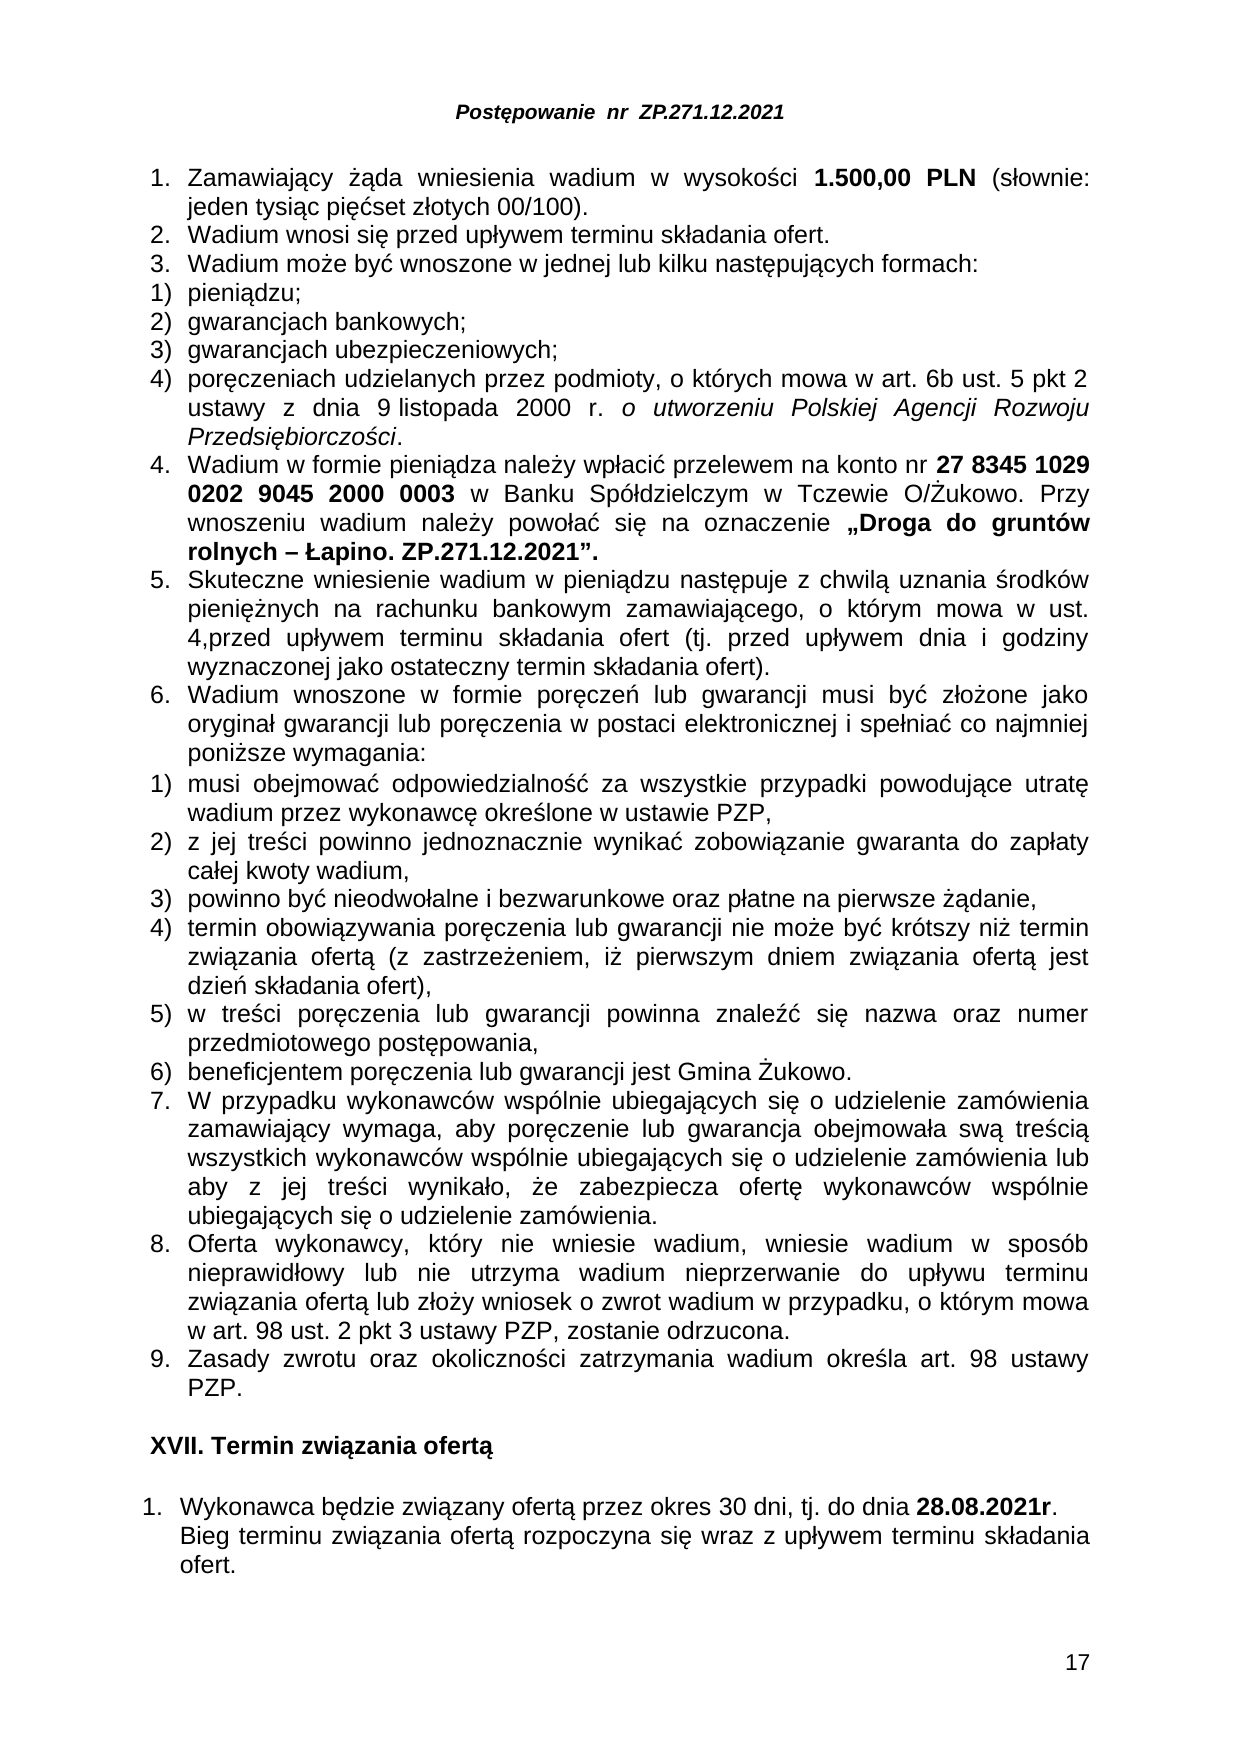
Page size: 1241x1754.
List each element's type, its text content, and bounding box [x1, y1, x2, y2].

list gwarancjach ubezpieczeniowych; [150, 335, 1090, 364]
list Wadium wnoszone w formie poręczeń lub gwarancji musi być złożone jako oryginał gwarancji lub poręczenia w postaci elektronicznej i spełniać co najmniej poniższe wymagania: [150, 680, 1090, 767]
list Oferta wykonawcy, który nie wniesie wadium, wniesie wadium w sposób nieprawidłowy lub nie utrzyma wadium nieprzerwanie do upływu terminu związania ofertą lub złoży wniosek o zwrot wadium w przypadku, o którym mowa w art. 98 ust. 2 pkt 3 ustawy PZP, zostanie odrzucona. [150, 1229, 1090, 1344]
list Wadium wnosi się przed upływem terminu składania ofert. [150, 220, 1090, 249]
list Wadium może być wnoszone w jednej lub kilku następujących formach: [150, 249, 1090, 278]
list pieniądzu; [150, 278, 1090, 307]
list Zasady zwrotu oraz okoliczności zatrzymania wadium określa art. 98 ustawy PZP. [150, 1344, 1090, 1402]
list w treści poręczenia lub gwarancji powinna znaleźć się nazwa oraz numer przedmiotowego postępowania, [150, 999, 1090, 1057]
list musi obejmować odpowiedzialność za wszystkie przypadki powodujące utratę wadium przez wykonawcę określone w ustawie PZP, [150, 769, 1090, 827]
text Bieg terminu związania ofertą rozpoczyna się wraz z upływem terminu składania ofert. [179, 1521, 1090, 1579]
list beneficjentem poręczenia lub gwarancji jest Gmina Żukowo. [150, 1057, 1090, 1086]
list Wadium w formie pieniądza należy wpłacić przelewem na konto nr 27 8345 1029 0202 9045 2000 0003 w Banku Spółdzielczym w Tczewie O/Żukowo. Przy wnoszeniu wadium należy powołać się na oznaczenie „Droga do gruntów rolnych – Łapino. ZP.271.12.2021”. [150, 450, 1090, 565]
list powinno być nieodwołalne i bezwarunkowe oraz płatne na pierwsze żądanie, [150, 884, 1090, 913]
list Zamawiający żąda wniesienia wadium w wysokości 1.500,00 PLN (słownie: jeden tysiąc pięćset złotych 00/100). [150, 163, 1090, 220]
list poręczeniach udzielanych przez podmioty, o których mowa w art. 6b ust. 5 pkt 2 ustawy z dnia 9 listopada 2000 r. o utworzeniu Polskiej Agencji Rozwoju Przedsiębiorczości. [150, 364, 1090, 450]
list Wykonawca będzie związany ofertą przez okres 30 dni, tj. do dnia 28.08.2021r. [142, 1492, 1090, 1521]
list Skuteczne wniesienie wadium w pieniądzu następuje z chwilą uznania środków pieniężnych na rachunku bankowym zamawiającego, o którym mowa w ust. 4,przed upływem terminu składania ofert (tj. przed upływem dnia i godziny wyznaczonej jako ostateczny termin składania ofert). [150, 565, 1090, 680]
list z jej treści powinno jednoznacznie wynikać zobowiązanie gwaranta do zapłaty całej kwoty wadium, [150, 827, 1090, 884]
list gwarancjach bankowych; [150, 307, 1090, 335]
list termin obowiązywania poręczenia lub gwarancji nie może być krótszy niż termin związania ofertą (z zastrzeżeniem, iż pierwszym dniem związania ofertą jest dzień składania ofert), [150, 913, 1090, 999]
subtitle XVII. Termin związania ofertą [150, 1431, 1090, 1459]
list W przypadku wykonawców wspólnie ubiegających się o udzielenie zamówienia zamawiający wymaga, aby poręczenie lub gwarancja obejmowała swą treścią wszystkich wykonawców wspólnie ubiegających się o udzielenie zamówienia lub aby z jej treści wynikało, że zabezpiecza ofertę wykonawców wspólnie ubiegających się o udzielenie zamówienia. [150, 1086, 1090, 1229]
